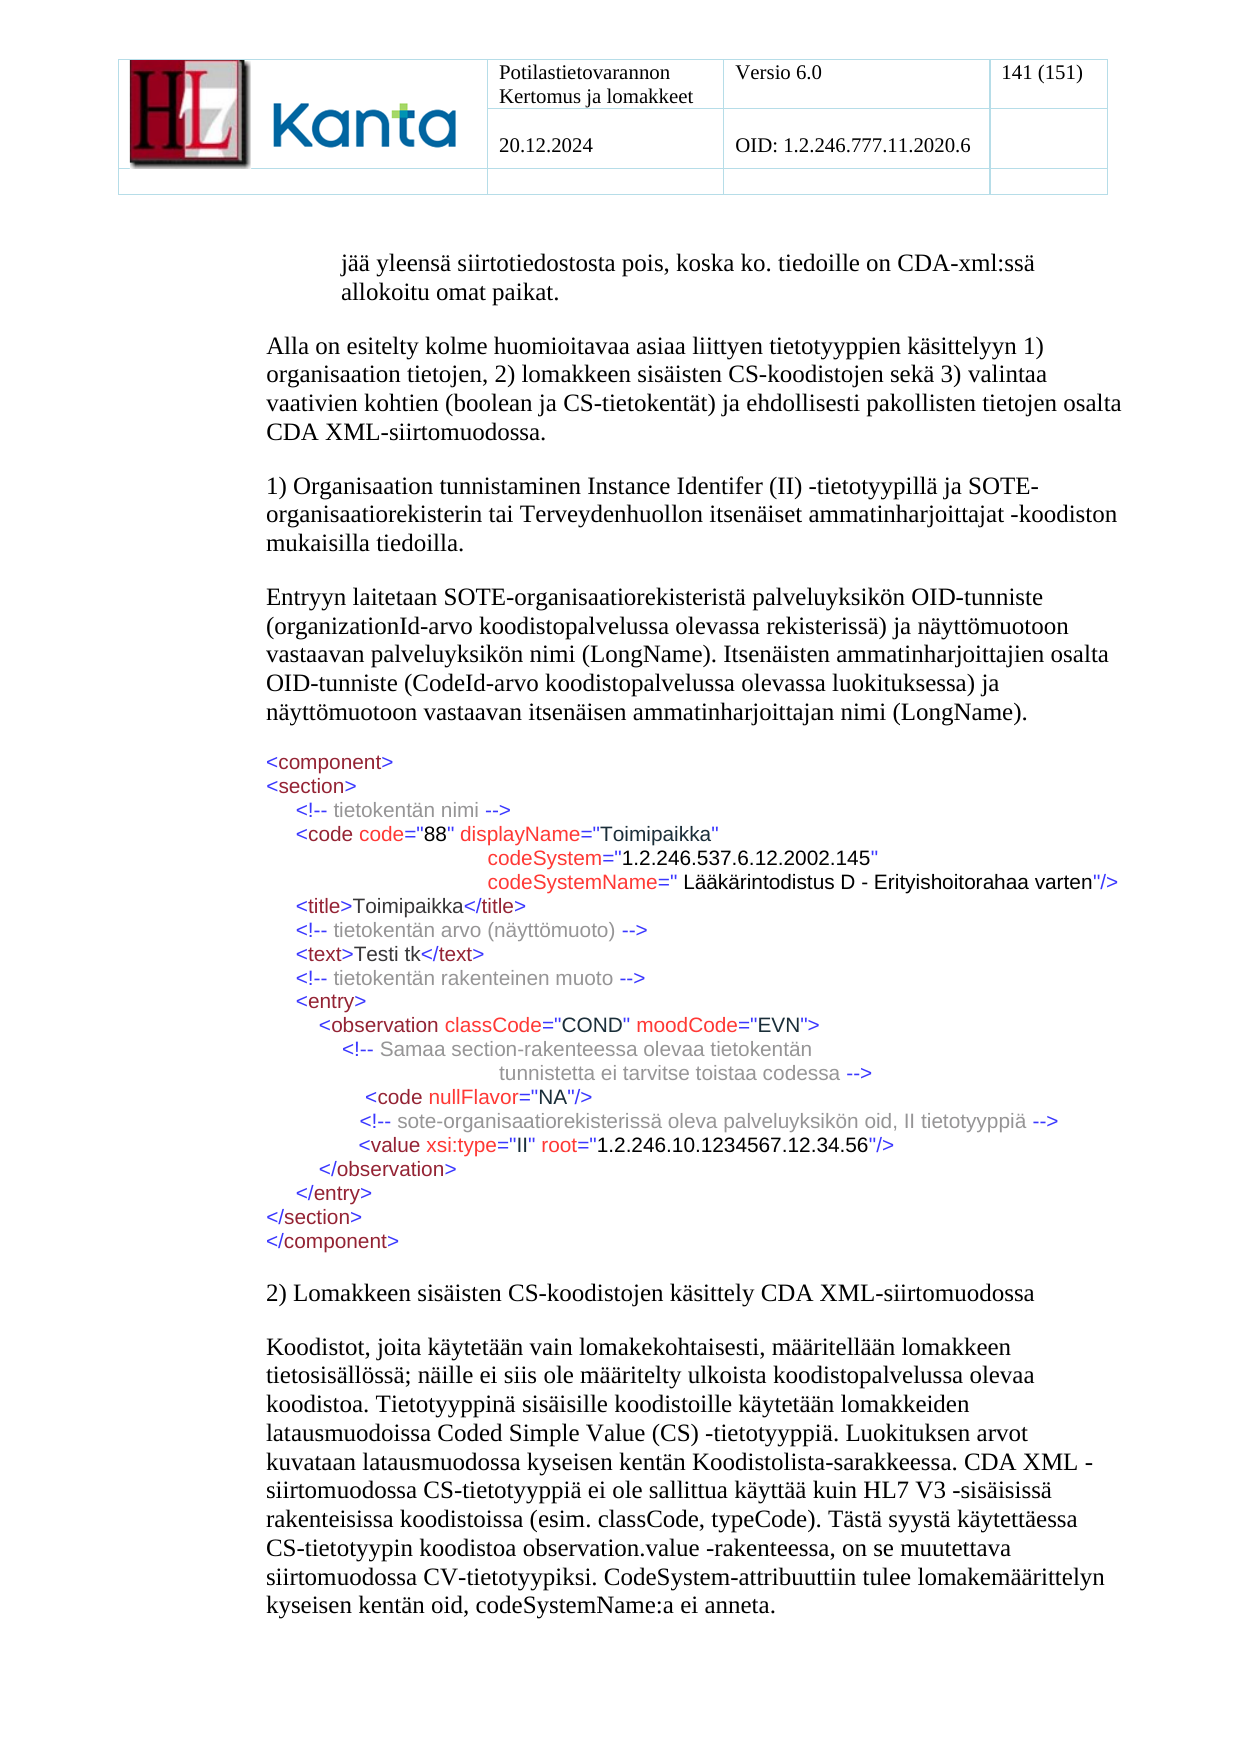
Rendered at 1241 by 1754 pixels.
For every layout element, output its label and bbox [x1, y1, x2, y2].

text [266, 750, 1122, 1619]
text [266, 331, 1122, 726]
picture [264, 93, 467, 159]
picture [129, 60, 252, 169]
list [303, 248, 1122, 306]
